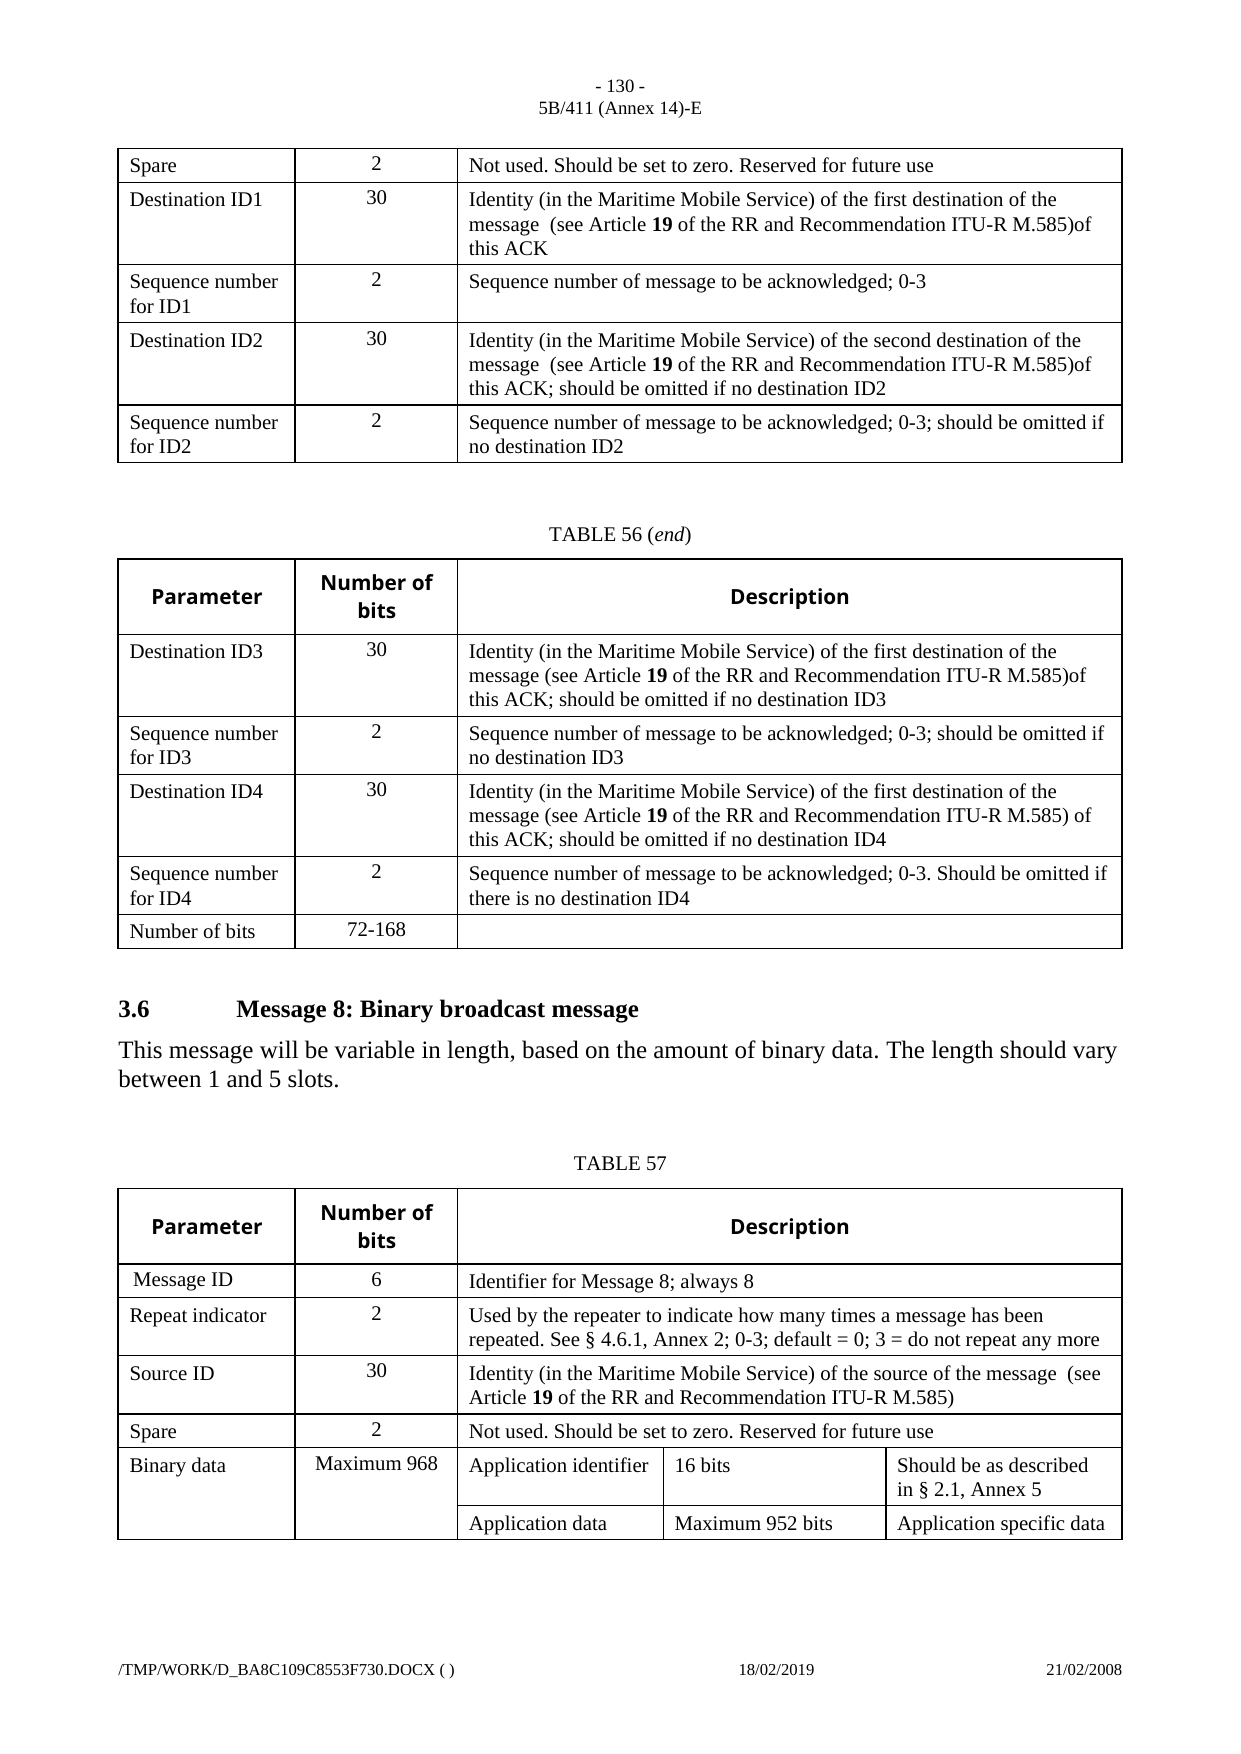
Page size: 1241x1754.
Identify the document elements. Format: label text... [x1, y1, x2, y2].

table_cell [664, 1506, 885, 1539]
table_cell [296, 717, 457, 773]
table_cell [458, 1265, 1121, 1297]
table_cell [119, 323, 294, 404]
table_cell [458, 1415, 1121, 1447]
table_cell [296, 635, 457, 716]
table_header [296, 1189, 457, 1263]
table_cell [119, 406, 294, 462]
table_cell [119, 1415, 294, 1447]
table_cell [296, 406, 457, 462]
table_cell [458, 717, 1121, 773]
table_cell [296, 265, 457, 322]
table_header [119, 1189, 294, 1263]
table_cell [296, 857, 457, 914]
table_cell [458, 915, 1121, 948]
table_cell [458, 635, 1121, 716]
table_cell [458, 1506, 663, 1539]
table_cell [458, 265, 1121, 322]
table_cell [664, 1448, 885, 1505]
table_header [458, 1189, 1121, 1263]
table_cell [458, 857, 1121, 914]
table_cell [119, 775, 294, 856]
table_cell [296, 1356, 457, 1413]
text This message will be variable in length, based on the amount of binary data. The length should vary between 1 and 5 slots. [118, 1035, 1122, 1093]
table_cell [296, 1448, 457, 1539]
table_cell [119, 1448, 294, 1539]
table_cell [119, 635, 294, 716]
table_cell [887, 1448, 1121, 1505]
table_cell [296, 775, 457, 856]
subtitle 3.6 Message 8: Binary broadcast message [118, 994, 1122, 1023]
text TABLE 57 [118, 1151, 1122, 1175]
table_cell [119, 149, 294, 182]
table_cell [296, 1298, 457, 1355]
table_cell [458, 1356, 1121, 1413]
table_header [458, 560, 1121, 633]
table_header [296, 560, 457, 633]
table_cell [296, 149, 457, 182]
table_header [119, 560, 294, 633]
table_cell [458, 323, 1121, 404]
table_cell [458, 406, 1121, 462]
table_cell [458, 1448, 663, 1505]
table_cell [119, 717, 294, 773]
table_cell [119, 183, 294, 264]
text TABLE 56 (end) [118, 522, 1122, 546]
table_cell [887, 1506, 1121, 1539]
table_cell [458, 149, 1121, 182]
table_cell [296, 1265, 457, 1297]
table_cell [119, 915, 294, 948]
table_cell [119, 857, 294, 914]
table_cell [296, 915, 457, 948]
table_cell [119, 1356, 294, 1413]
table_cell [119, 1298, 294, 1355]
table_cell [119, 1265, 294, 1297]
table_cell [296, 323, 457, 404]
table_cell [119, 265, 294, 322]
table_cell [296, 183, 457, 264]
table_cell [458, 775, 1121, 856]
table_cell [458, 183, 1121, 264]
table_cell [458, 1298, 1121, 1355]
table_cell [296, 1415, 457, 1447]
